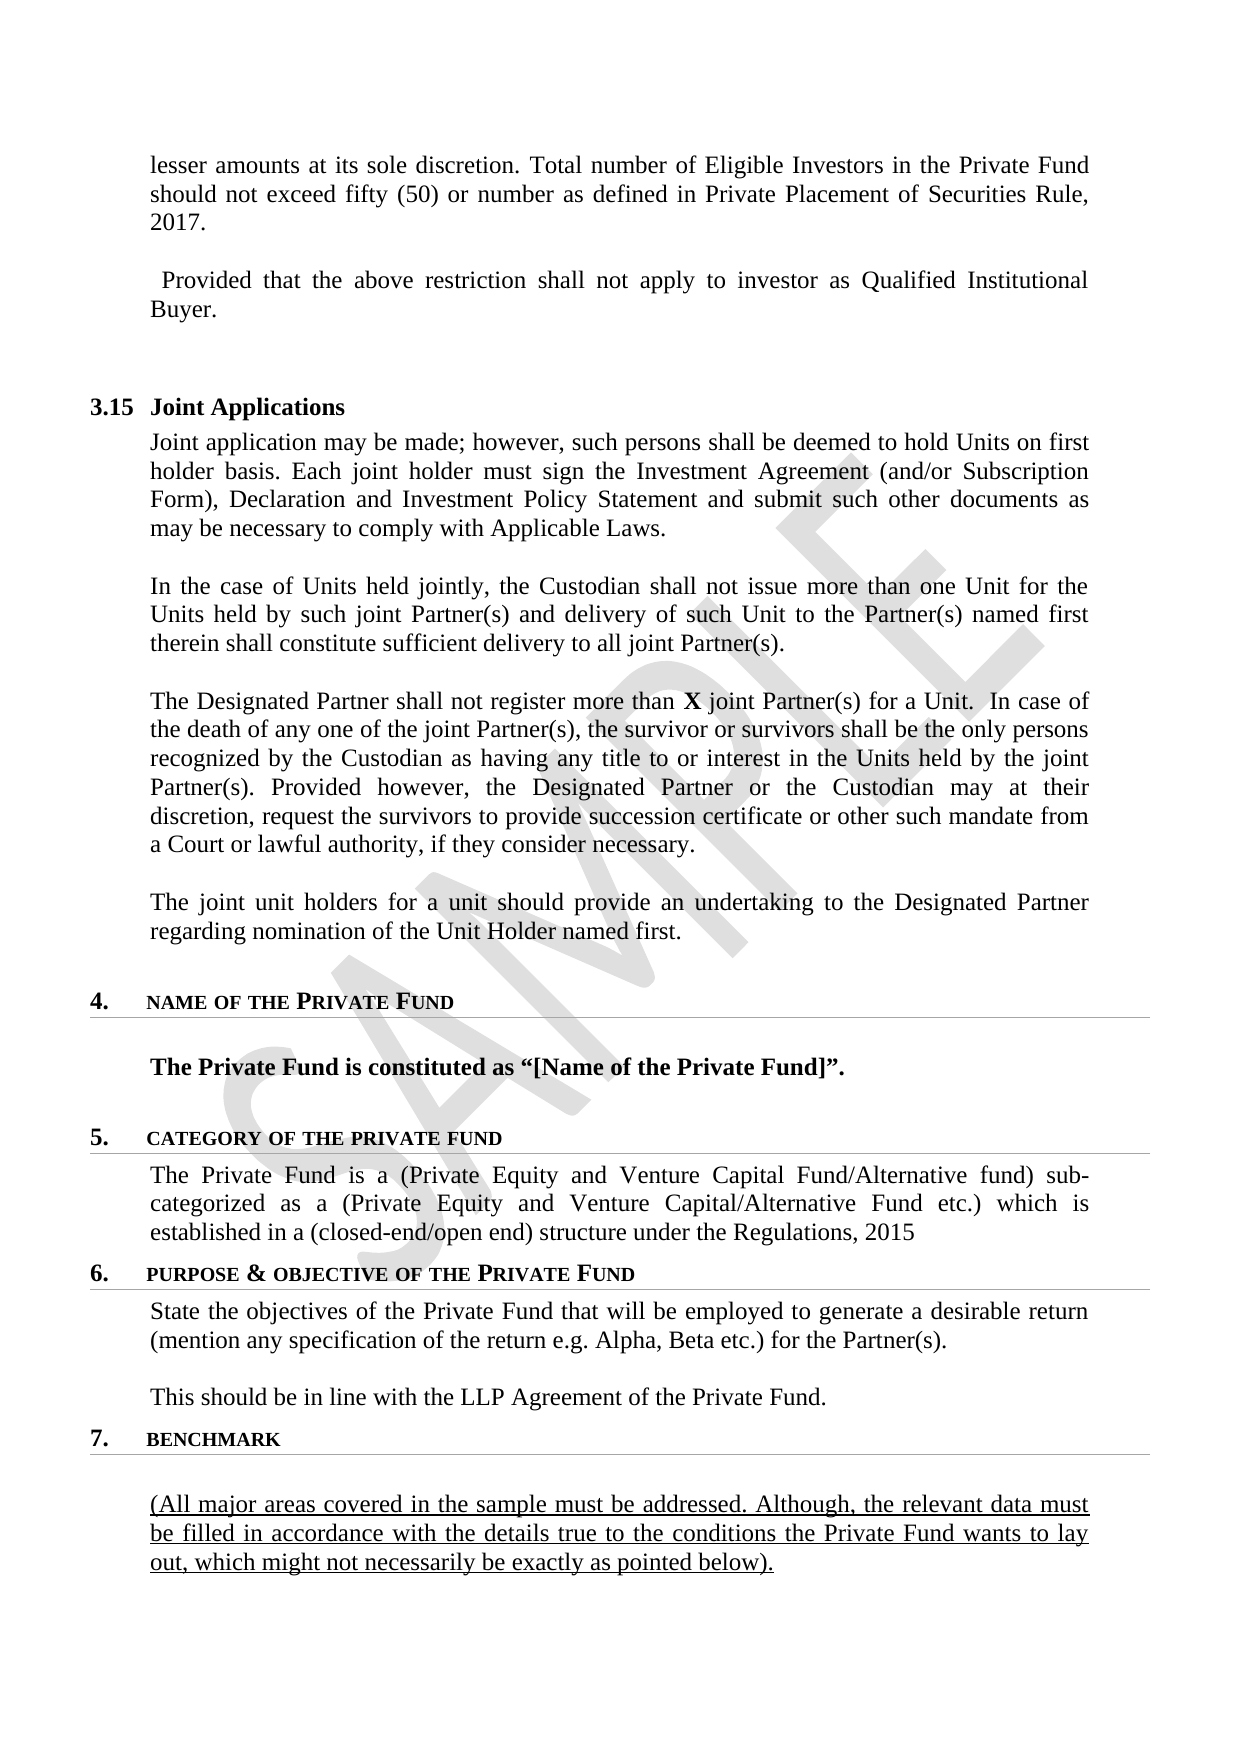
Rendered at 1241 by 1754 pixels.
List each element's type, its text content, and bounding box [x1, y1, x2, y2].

subtitle benchmark [90, 1423, 1150, 1454]
subtitle Joint Applications [90, 392, 1090, 421]
text This should be in line with the LLP Agreement of the Private Fund. [150, 1382, 1090, 1410]
text The joint unit holders for a unit should provide an undertaking to the Designated Partner regarding nomination of the Unit Holder named first. [150, 887, 1090, 944]
text Joint application may be made; however, such persons shall be deemed to hold Units on first holder basis. Each joint holder must sign the Investment Agreement (and/or Subscription Form), Declaration and Investment Policy Statement and submit such other documents as may be necessary to comply with Applicable Laws. [150, 427, 1090, 542]
subtitle purpose & objective of the Private Fund [90, 1258, 1150, 1289]
text Provided that the above restriction shall not apply to investor as Qualified Institutional Buyer. [150, 265, 1090, 322]
text (All major areas covered in the sample must be addressed. Although, the relevant data must be filled in accordance with the details true to the conditions the Private Fund wants to lay out, which might not necessarily be exactly as pointed below). [150, 1516, 1090, 1575]
subtitle name of the Private Fund [90, 986, 1150, 1017]
text The Private Fund is a (Private Equity and Venture Capital Fund/Alternative fund) sub-categorized as a (Private Equity and Venture Capital/Alternative Fund etc.) which is established in a (closed-end/open end) structure under the Regulations, 2015 [150, 1160, 1090, 1246]
text In the case of Units held jointly, the Custodian shall not issue more than one Unit for the Units held by such joint Partner(s) and delivery of such Unit to the Partner(s) named first therein shall constitute sufficient delivery to all joint Partner(s). [150, 571, 1090, 657]
text (All major areas covered in the sample must be addressed. Although, the relevant data must be filled in accordance with the details true to the conditions the Private Fund wants to lay out, which might not necessarily be exactly as pointed below). [150, 1489, 1090, 1514]
text State the objectives of the Private Fund that will be employed to generate a desirable return (mention any specification of the return e.g. Alpha, Beta etc.) for the Partner(s). [150, 1296, 1090, 1353]
text The Designated Partner shall not register more than X joint Partner(s) for a Unit. In case of the death of any one of the joint Partner(s), the survivor or survivors shall be the only persons recognized by the Custodian as having any title to or interest in the Units held by the joint Partner(s). Provided however, the Designated Partner or the Custodian may at their discretion, request the survivors to provide succession certificate or other such mandate from a Court or lawful authority, if they consider necessary. [150, 686, 1090, 858]
text The Private Fund is constituted as “[Name of the Private Fund]”. [150, 1052, 1090, 1081]
subtitle category of the private fund [90, 1122, 1150, 1153]
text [150, 150, 1090, 236]
